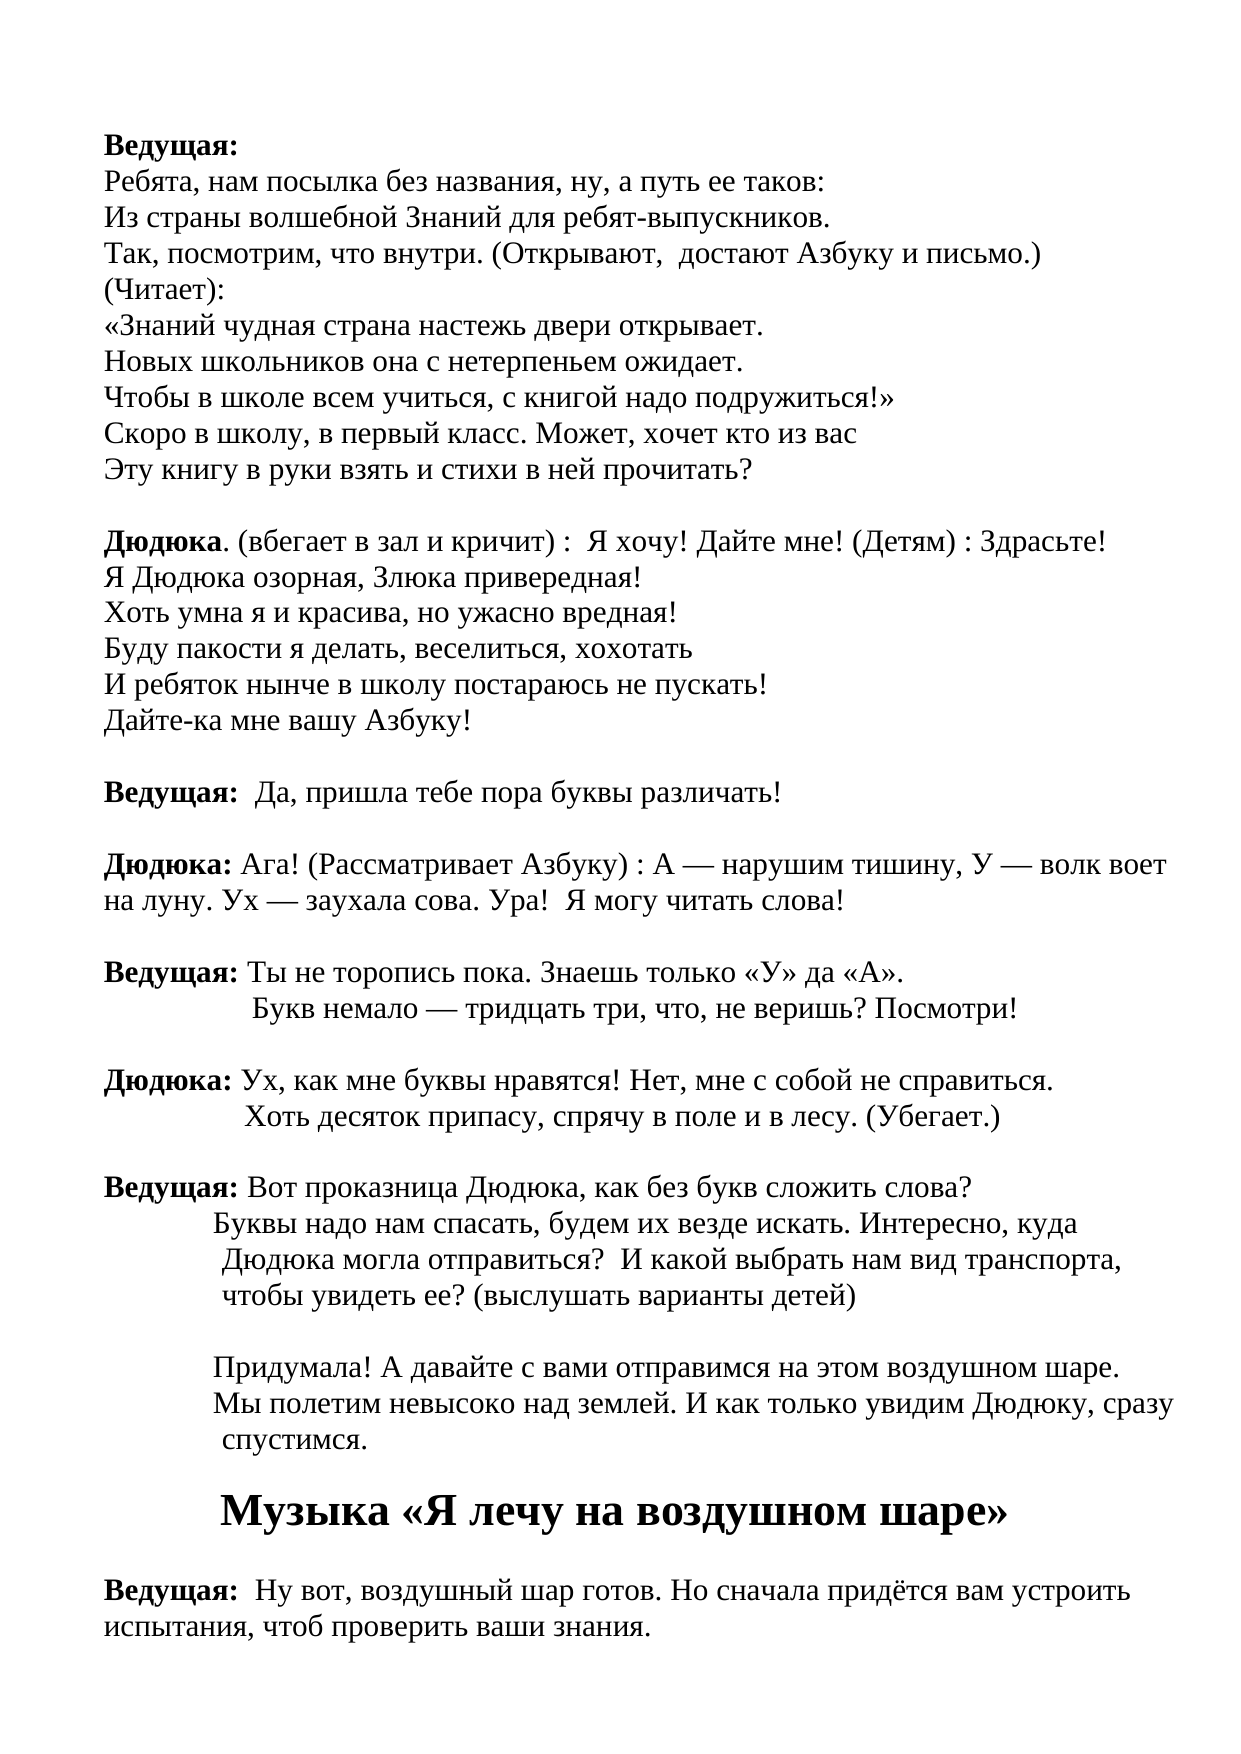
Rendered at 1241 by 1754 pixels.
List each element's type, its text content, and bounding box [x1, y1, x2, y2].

text Дюдюка: Ага! (Рассматривает Азбуку) : А — нарушим тишину, У — волк воет на луну. Ух — заухала сова. Ура! Я могу читать слова! [103, 845, 1181, 917]
text Чтобы в школе всем учиться, с книгой надо подружиться!» [103, 378, 1181, 414]
text Так, посмотрим, что внутри. (Открывают, достают Азбуку и письмо.) [103, 234, 1181, 270]
text Ведущая: Ну вот, воздушный шар готов. Но сначала придётся вам устроить испытания, чтоб проверить ваши знания. [103, 1571, 1181, 1643]
text «Знаний чудная страна настежь двери открывает. [103, 306, 1181, 342]
text Хоть десяток припасу, спрячу в поле и в лесу. (Убегает.) [103, 1097, 1181, 1133]
text Я Дюдюка озорная, Злюка привередная! [103, 558, 1181, 594]
text Мы полетим невысоко над землей. И как только увидим Дюдюку, сразу спустимся. [103, 1384, 1181, 1456]
text Придумала! А давайте с вами отправимся на этом воздушном шаре. [103, 1348, 1181, 1384]
text Музыка «Я лечу на воздушном шаре» [103, 1483, 1181, 1535]
text Буду пакости я делать, веселиться, хохотать [103, 630, 1181, 666]
text Ведущая: Ты не торопись пока. Знаешь только «У» да «А». [103, 953, 1181, 989]
text Хоть умна я и красива, но ужасно вредная! [103, 594, 1181, 630]
text Ведущая: Да, пришла тебе пора буквы различать! [103, 773, 1181, 809]
text Ведущая: [103, 127, 1181, 162]
text Ведущая: Вот проказница Дюдюка, как без букв сложить слова? [103, 1169, 1181, 1205]
text Новых школьников она с нетерпеньем ожидает. [103, 342, 1181, 378]
text Букв немало — тридцать три, что, не веришь? Посмотри! [103, 989, 1181, 1025]
text Дюдюка: Ух, как мне буквы нравятся! Нет, мне с собой не справиться. [103, 1061, 1181, 1097]
text Дайте-ка мне вашу Азбуку! [103, 702, 1181, 737]
text Дюдюка. (вбегает в зал и кричит) : Я хочу! Дайте мне! (Детям) : Здрасьте! [103, 522, 1181, 558]
text (Читает): [103, 270, 1181, 306]
text Буквы надо нам спасать, будем их везде искать. Интересно, куда Дюдюка могла отправиться? И какой выбрать нам вид транспорта, чтобы увидеть ее? (выслушать варианты детей) [103, 1205, 1181, 1312]
text Эту книгу в руки взять и стихи в ней прочитать? [103, 450, 1181, 486]
text И ребяток нынче в школу постараюсь не пускать! [103, 666, 1181, 702]
text Скоро в школу, в первый класс. Может, хочет кто из вас [103, 414, 1181, 450]
text Ребята, нам посылка без названия, ну, а путь ее таков: [103, 162, 1181, 198]
text Из страны волшебной Знаний для ребят-выпускников. [103, 198, 1181, 234]
